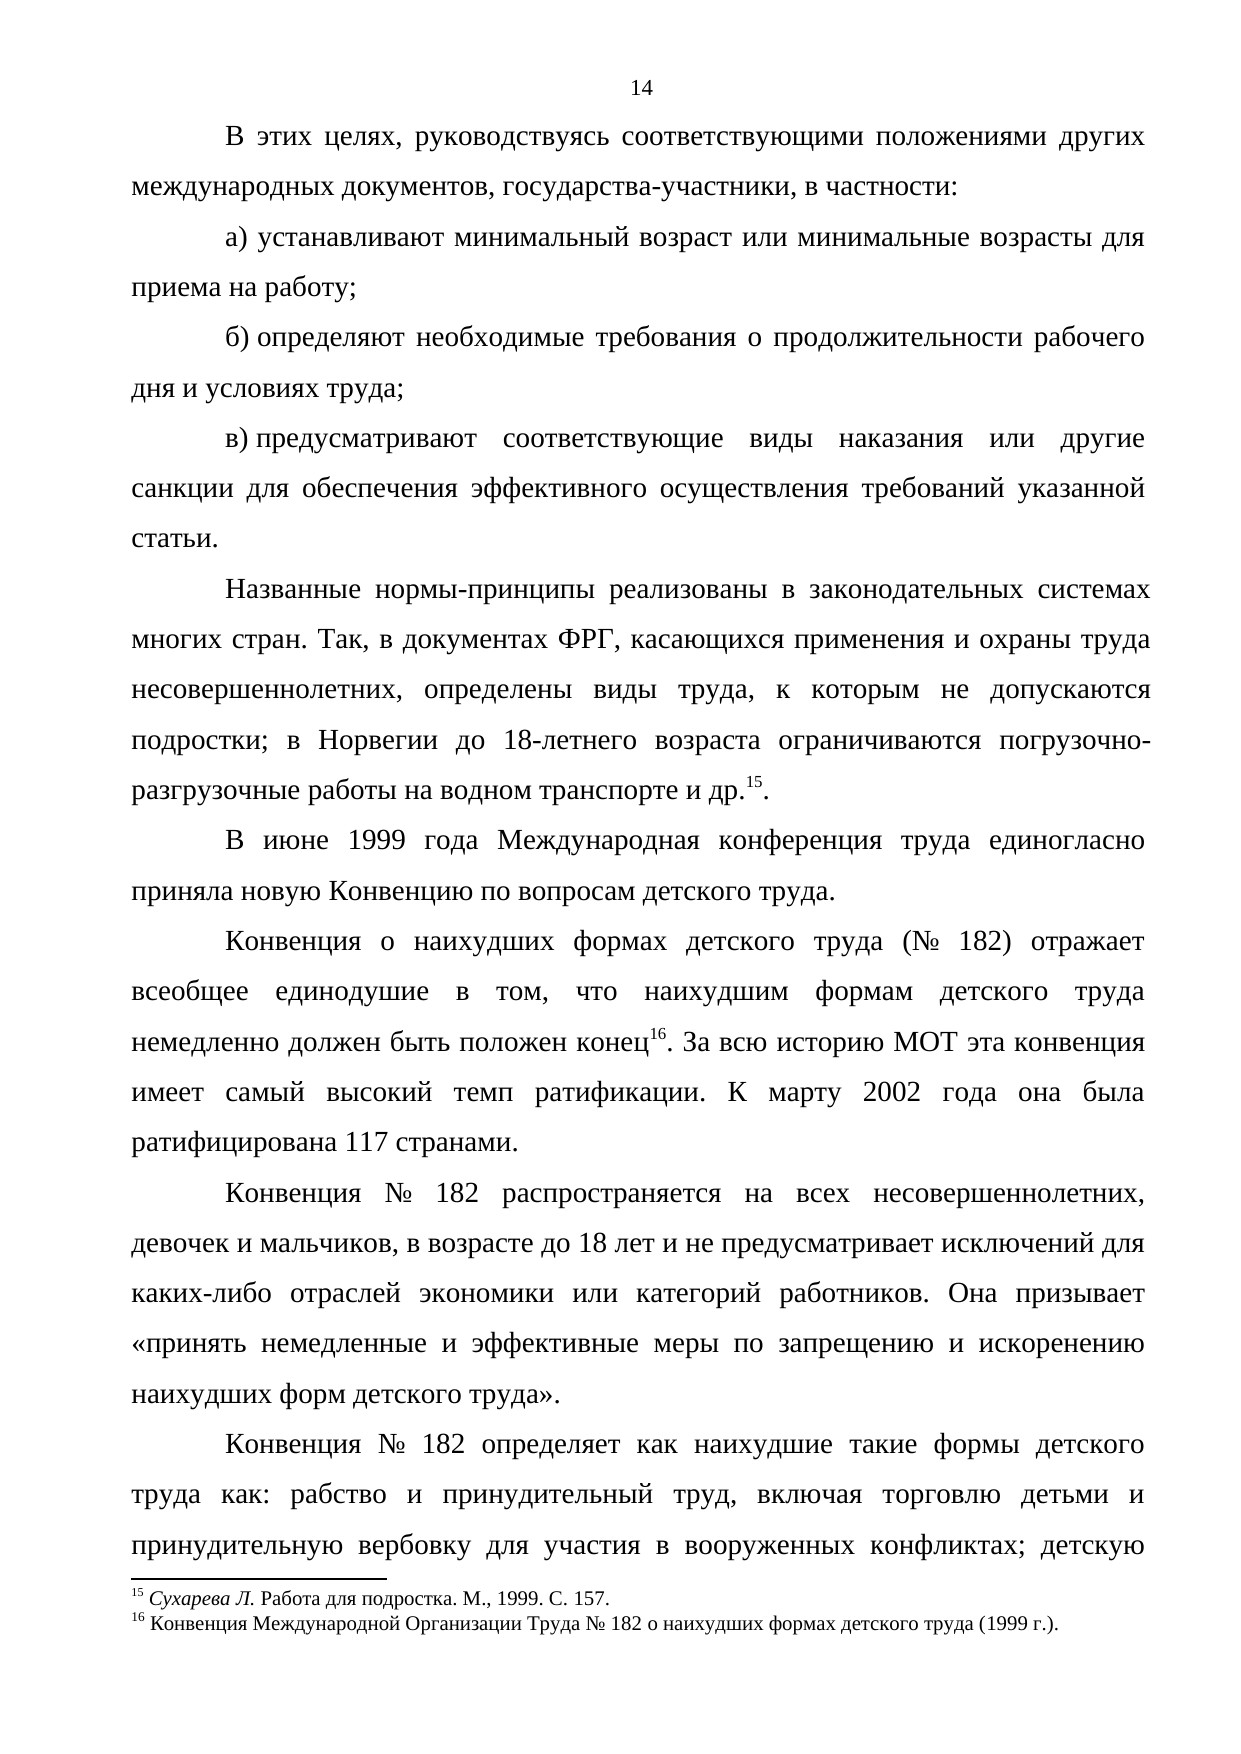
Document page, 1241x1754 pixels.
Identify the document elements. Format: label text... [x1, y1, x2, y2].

text Названные нормы-принципы реализованы в законодательных системах многих стран. Так, в документах ФРГ, касающихся применения и охраны труда несовершеннолетних, определены виды труда, к которым не допускаются подростки; в Норвегии до 18-летнего возраста ограничиваются погрузочно-разгрузочные работы на водном транспорте и др.. [131, 571, 1152, 806]
text Конвенция № 182 распространяется на всех несовершеннолетних, девочек и мальчиков, в возрасте до 18 лет и не предусматривает исключений для каких-либо отраслей экономики или категорий работников. Она призывает «принять немедленные и эффективные меры по запрещению и искоренению наихудших форм детского труда». [131, 1175, 1146, 1409]
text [131, 1426, 1146, 1560]
text В июне 1999 года Международная конференция труда единогласно приняла новую Конвенцию по вопросам детского труда. [131, 822, 1146, 906]
text a) устанавливают минимальный возраст или минимальные возрасты для приема на работу; [131, 219, 1146, 303]
text в) предусматривают соответствующие виды наказания или другие санкции для обеспечения эффективного осуществления требований указанной статьи. [131, 420, 1146, 554]
text В этих целях, руководствуясь соответствующими положениями других международных документов, государства-участники, в частности: [131, 118, 1146, 202]
text Конвенция о наихудших формах детского труда (№ 182) отражает всеобщее единодушие в том, что наихудшим формам детского труда немедленно должен быть положен конец. За всю историю МОТ эта конвенция имеет самый высокий темп ратификации. К марту 2002 года она была ратифицирована 117 странами. [131, 923, 1146, 1158]
text б) определяют необходимые требования о продолжительности рабочего дня и условиях труда; [131, 319, 1146, 403]
